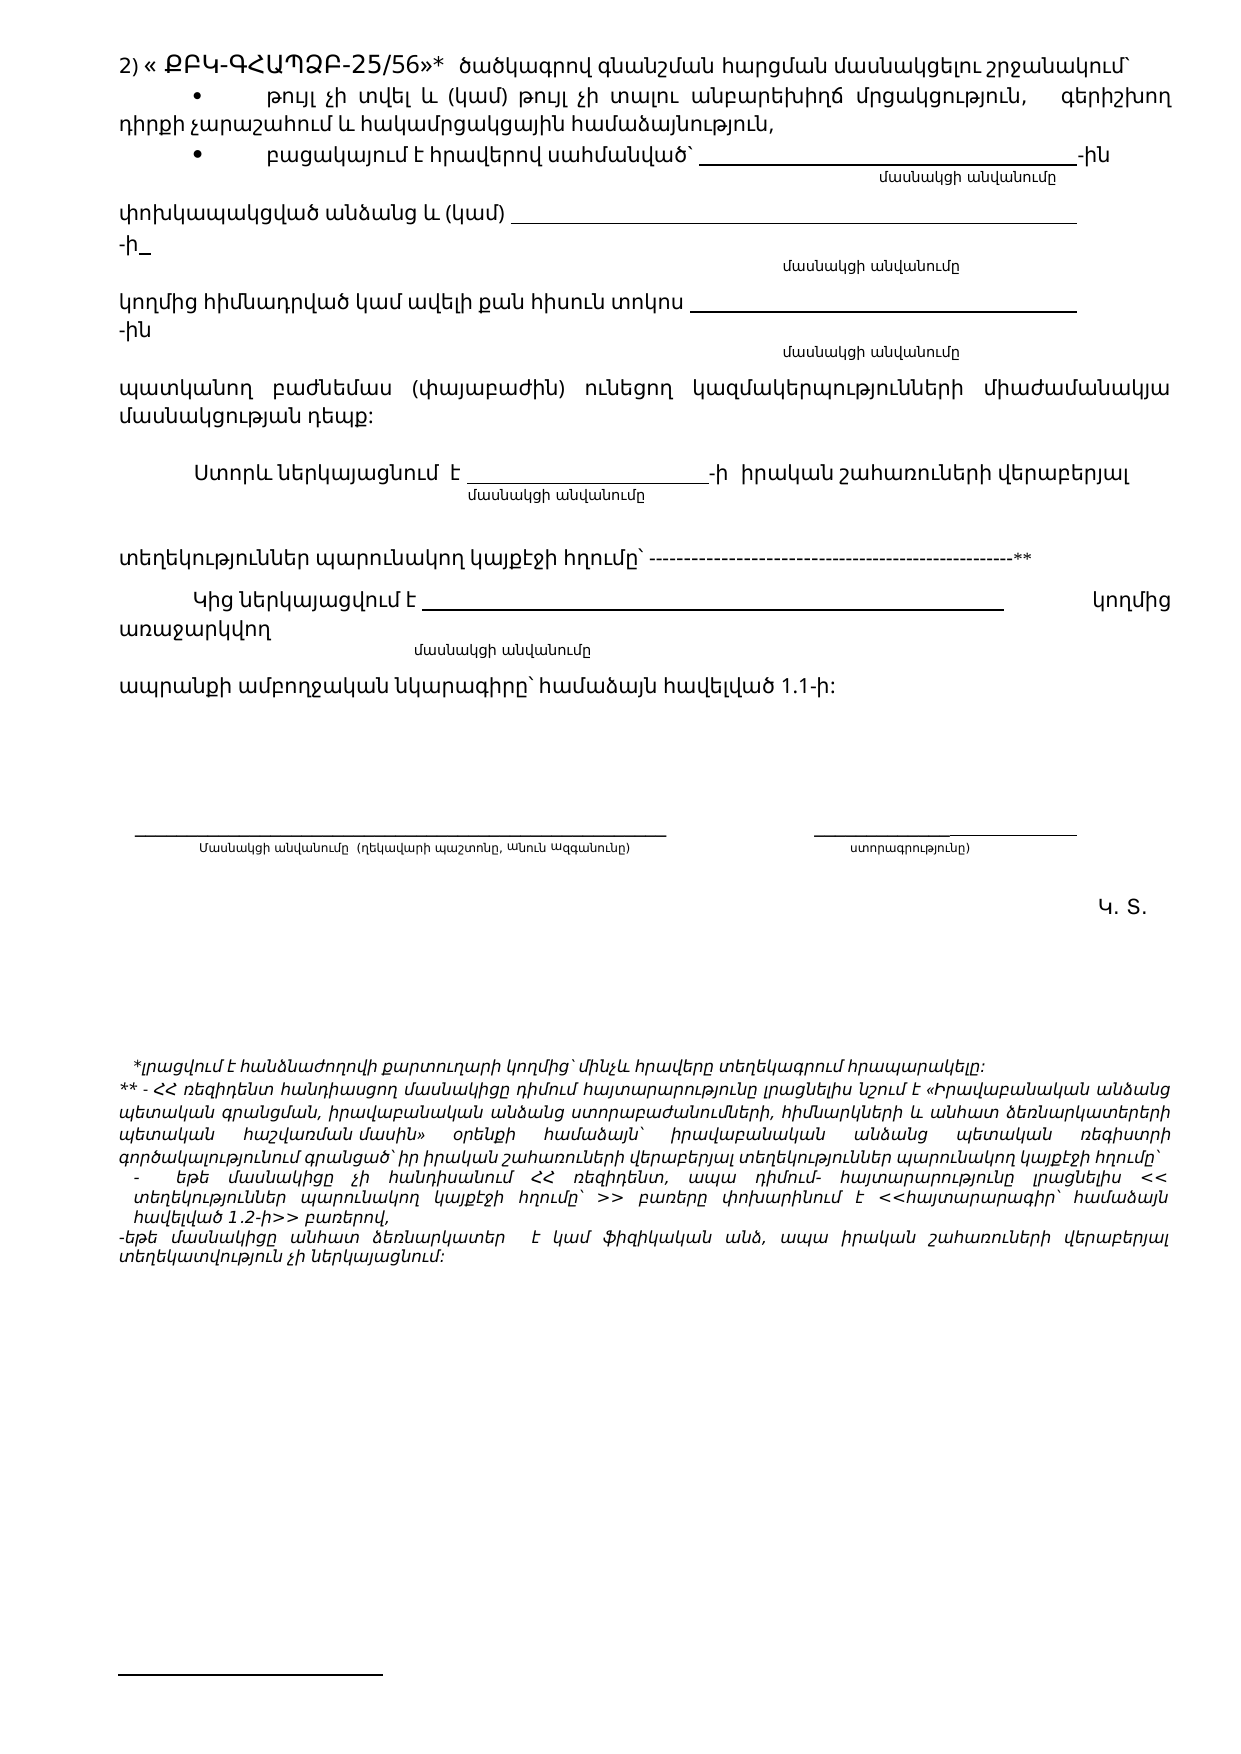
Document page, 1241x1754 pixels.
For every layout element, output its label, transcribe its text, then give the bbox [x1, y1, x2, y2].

list թույլ չի տվել և (կամ) թույլ չի տալու անբարեխիղճ մրցակցություն, գերիշխող դիրքի չարաշահում և հակամրցակցային համաձայնություն, [118, 81, 1171, 138]
text *լրացվում է հանձնաժողովի քարտուղարի կողմից` մինչև հրավերը տեղեկագրում հրապարակելը: [118, 1055, 1171, 1078]
text ___________________________________________________ _____________ Մասնակցի անվանումը (ղեկավարի պաշտոնը, անուն ազգանունը) ստորագրությունը) [118, 813, 1171, 866]
text ** - ՀՀ ռեզիդենտ հանդիասցող մասնակիցը դիմում հայտարարությունը լրացնելիս նշում է «Իրավաբանական անձանց պետական գրանցման, իրավաբանական անձանց ստորաբաժանումների, հիմնարկների և անհատ ձեռնարկատերերի պետական հաշվառման մասին» օրենքի համաձայն՝ իրավաբանական անձանց պետական ռեգիստրի գործակալությունում գրանցած՝ իր իրական շահառուների վերաբերյալ տեղեկություններ պարունակող կայքէջի հղումը՝ [118, 1078, 1171, 1168]
text մասնակցի անվանումը [118, 344, 1171, 373]
text կողմից հիմնադրված կամ ավելի քան հիսուն տոկոս -ին [118, 287, 1171, 344]
text մասնակցի անվանումը [118, 169, 1171, 198]
text տեղեկություններ պարունակող կայքէջի հղումը՝ ----------------------------------------------------** [118, 543, 1171, 571]
text մասնակցի անվանումը [118, 487, 1171, 516]
text 2) « ՔԲԿ-ԳՀԱՊՁԲ-25/56»* ծածկագրով գնանշման հարցման մասնակցելու շրջանակում` [118, 47, 1171, 81]
text -եթե մասնակիցը անհատ ձեռնարկատեր է կամ ֆիզիկական անձ, ապա իրական շահառուների վերաբերյալ տեղեկատվություն չի ներկայացնում: [118, 1228, 1171, 1266]
text - եթե մասնակիցը չի հանդիսանում ՀՀ ռեզիդենտ, ապա դիմում- հայտարարությունը լրացնելիս << տեղեկություններ պարունակող կայքէջի հղումը՝ >> բառերը փոխարինում է <<հայտարարագիր՝ համաձայն հավելված 1․2-ի>> բառերով, [133, 1168, 1171, 1228]
text մասնակցի անվանումը [118, 258, 1171, 287]
text Կ. Տ. [118, 895, 1171, 919]
text Ստորև ներկայացնում է -ի իրական շահառուների վերաբերյալ [193, 458, 1171, 487]
text փոխկապակցված անձանց և (կամ) -ի [118, 198, 1171, 258]
text Կից ներկայացվում է կողմից առաջարկվող [118, 585, 1171, 642]
list բացակայում է հրավերով սահմանված` -ին [118, 138, 1171, 169]
text պատկանող բաժնեմաս (փայաբաժին) ունեցող կազմակերպությունների միաժամանակյա մասնակցության դեպք: [118, 373, 1171, 430]
text ապրանքի ամբողջական նկարագիրը՝ համաձայն հավելված 1.1-ի: [118, 671, 1171, 700]
text մասնակցի անվանումը [118, 642, 1171, 671]
